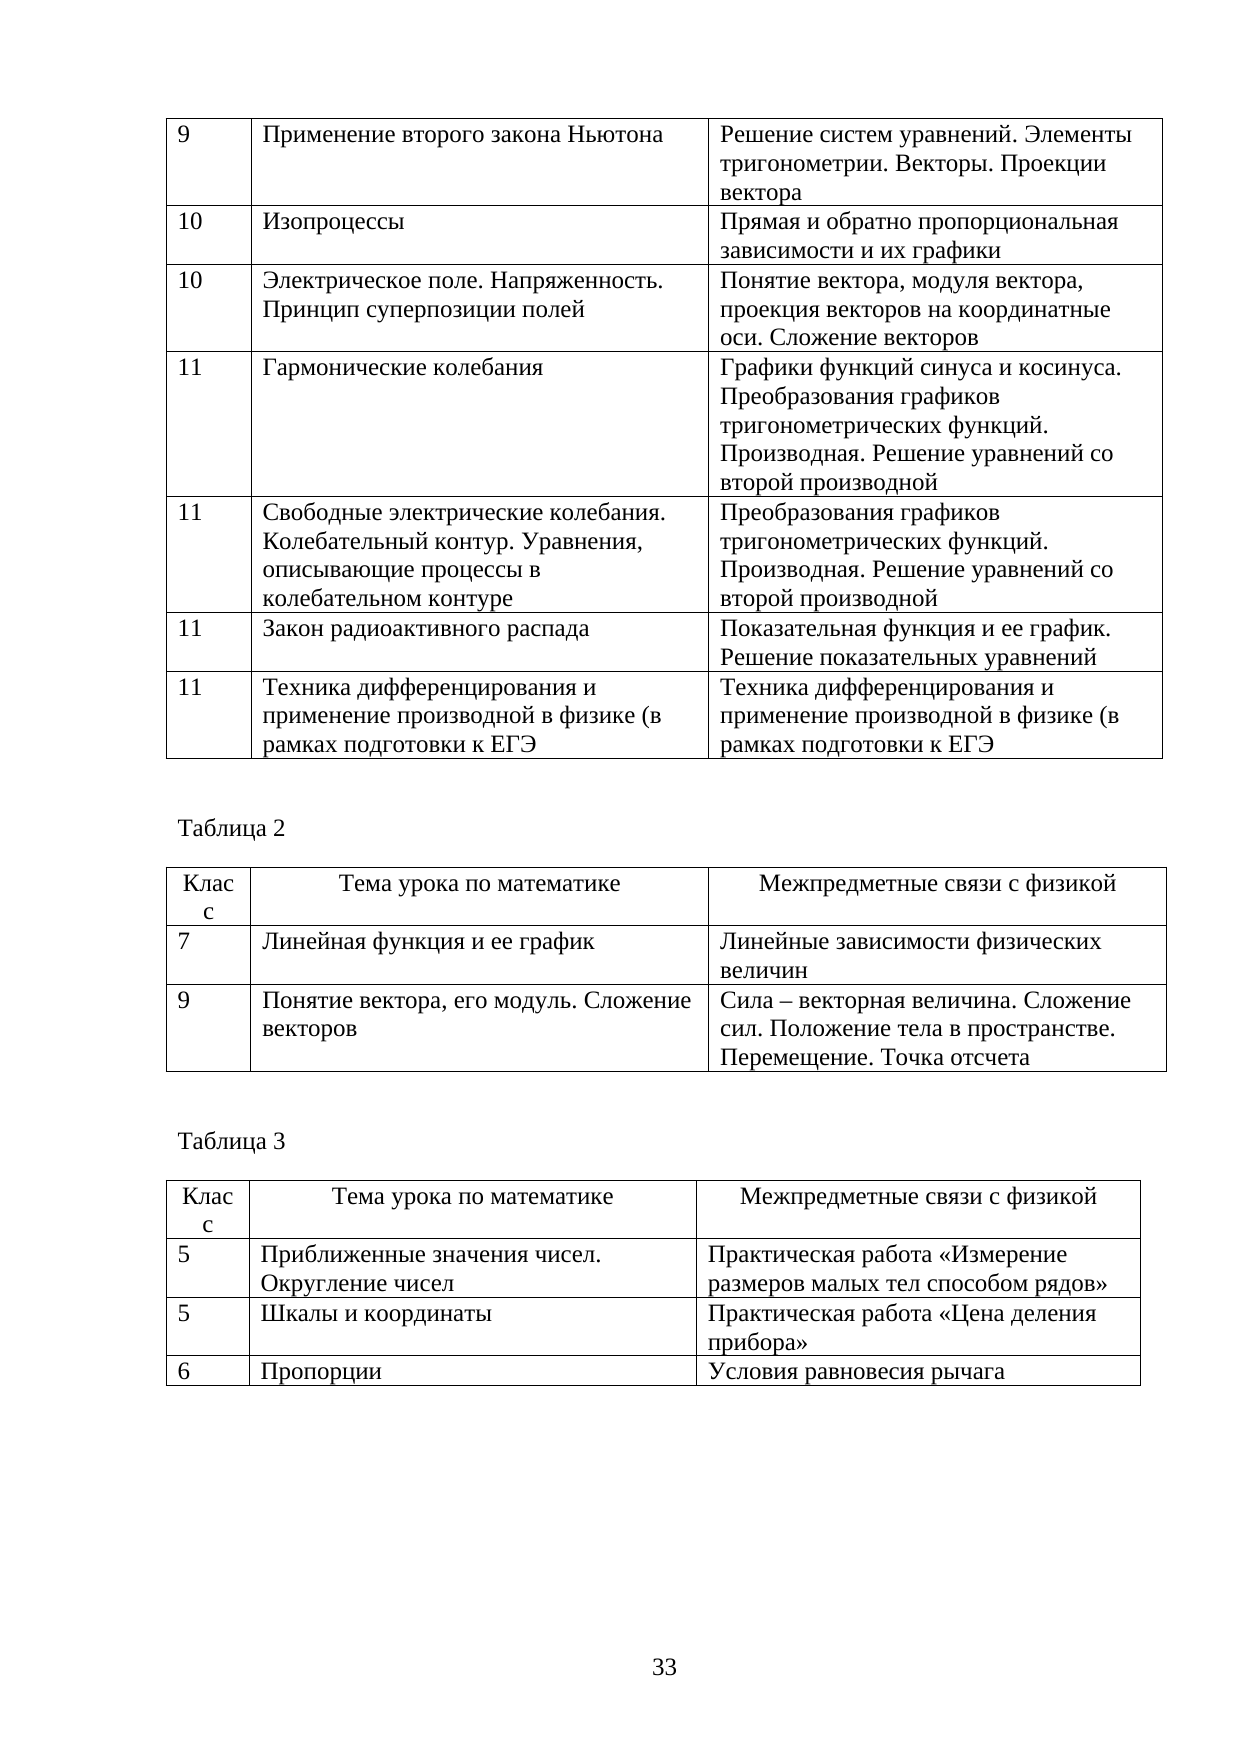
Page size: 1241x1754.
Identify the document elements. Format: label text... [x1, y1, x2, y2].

table_cell 9 [167, 985, 250, 1071]
table_cell Графики функций синуса и косинуса. Преобразования графиков тригонометрических функций. Производная. Решение уравнений со второй производной [709, 352, 1162, 496]
table_cell Условия равновесия рычага [697, 1356, 1140, 1385]
table_cell Понятие вектора, модуля вектора, проекция векторов на координатные оси. Сложение векторов [709, 265, 1162, 351]
table_cell 7 [167, 926, 250, 984]
table_cell Преобразования графиков тригонометрических функций. Производная. Решение уравнений со второй производной [709, 497, 1162, 612]
table_cell 5 [167, 1239, 249, 1297]
table_cell Приближенные значения чисел. Округление чисел [250, 1239, 696, 1297]
table_header Тема урока по математике [251, 868, 708, 925]
table_cell Свободные электрические колебания. Колебательный контур. Уравнения, описывающие процессы в колебательном контуре [252, 497, 708, 612]
table_cell Пропорции [250, 1356, 696, 1385]
table_header Межпредметные связи с физикой [709, 868, 1166, 925]
table_cell Применение второго закона Ньютона [252, 119, 708, 205]
table_cell 9 [167, 119, 251, 205]
table_cell 11 [167, 613, 251, 671]
table_cell 10 [167, 206, 251, 264]
table_cell Практическая работа «Измерение размеров малых тел способом рядов» [697, 1239, 1140, 1297]
table_cell 11 [167, 672, 251, 758]
table_header Межпредметные связи с физикой [697, 1181, 1140, 1238]
text Таблица 3 [177, 1126, 1152, 1155]
table_header Тема урока по математике [250, 1181, 696, 1238]
table_cell Линейные зависимости физических величин [709, 926, 1166, 984]
table_cell 10 [167, 265, 251, 351]
table_cell Техника дифференцирования и применение производной в физике (в рамках подготовки к ЕГЭ [252, 672, 708, 758]
text Таблица 2 [177, 813, 1152, 842]
table_cell 11 [167, 497, 251, 612]
table_cell Показательная функция и ее график. Решение показательных уравнений [709, 613, 1162, 671]
table_cell Электрическое поле. Напряженность. Принцип суперпозиции полей [252, 265, 708, 351]
table_cell Понятие вектора, его модуль. Сложение векторов [251, 985, 708, 1071]
table_header Класс [167, 1181, 249, 1238]
table_cell Изопроцессы [252, 206, 708, 264]
table_cell 5 [167, 1298, 249, 1355]
table_header Класс [167, 868, 250, 925]
table_cell Закон радиоактивного распада [252, 613, 708, 671]
table_cell Прямая и обратно пропорциональная зависимости и их графики [709, 206, 1162, 264]
table_cell Шкалы и координаты [250, 1298, 696, 1355]
table_cell Гармонические колебания [252, 352, 708, 496]
table_cell Линейная функция и ее график [251, 926, 708, 984]
table_cell Практическая работа «Цена деления прибора» [697, 1298, 1140, 1355]
table_cell 11 [167, 352, 251, 496]
table_cell Техника дифференцирования и применение производной в физике (в рамках подготовки к ЕГЭ [709, 672, 1162, 758]
table_cell 6 [167, 1356, 249, 1385]
table_cell Решение систем уравнений. Элементы тригонометрии. Векторы. Проекции вектора [709, 119, 1162, 205]
table_cell Сила – векторная величина. Сложение сил. Положение тела в пространстве. Перемещение. Точка отсчета [709, 985, 1166, 1071]
